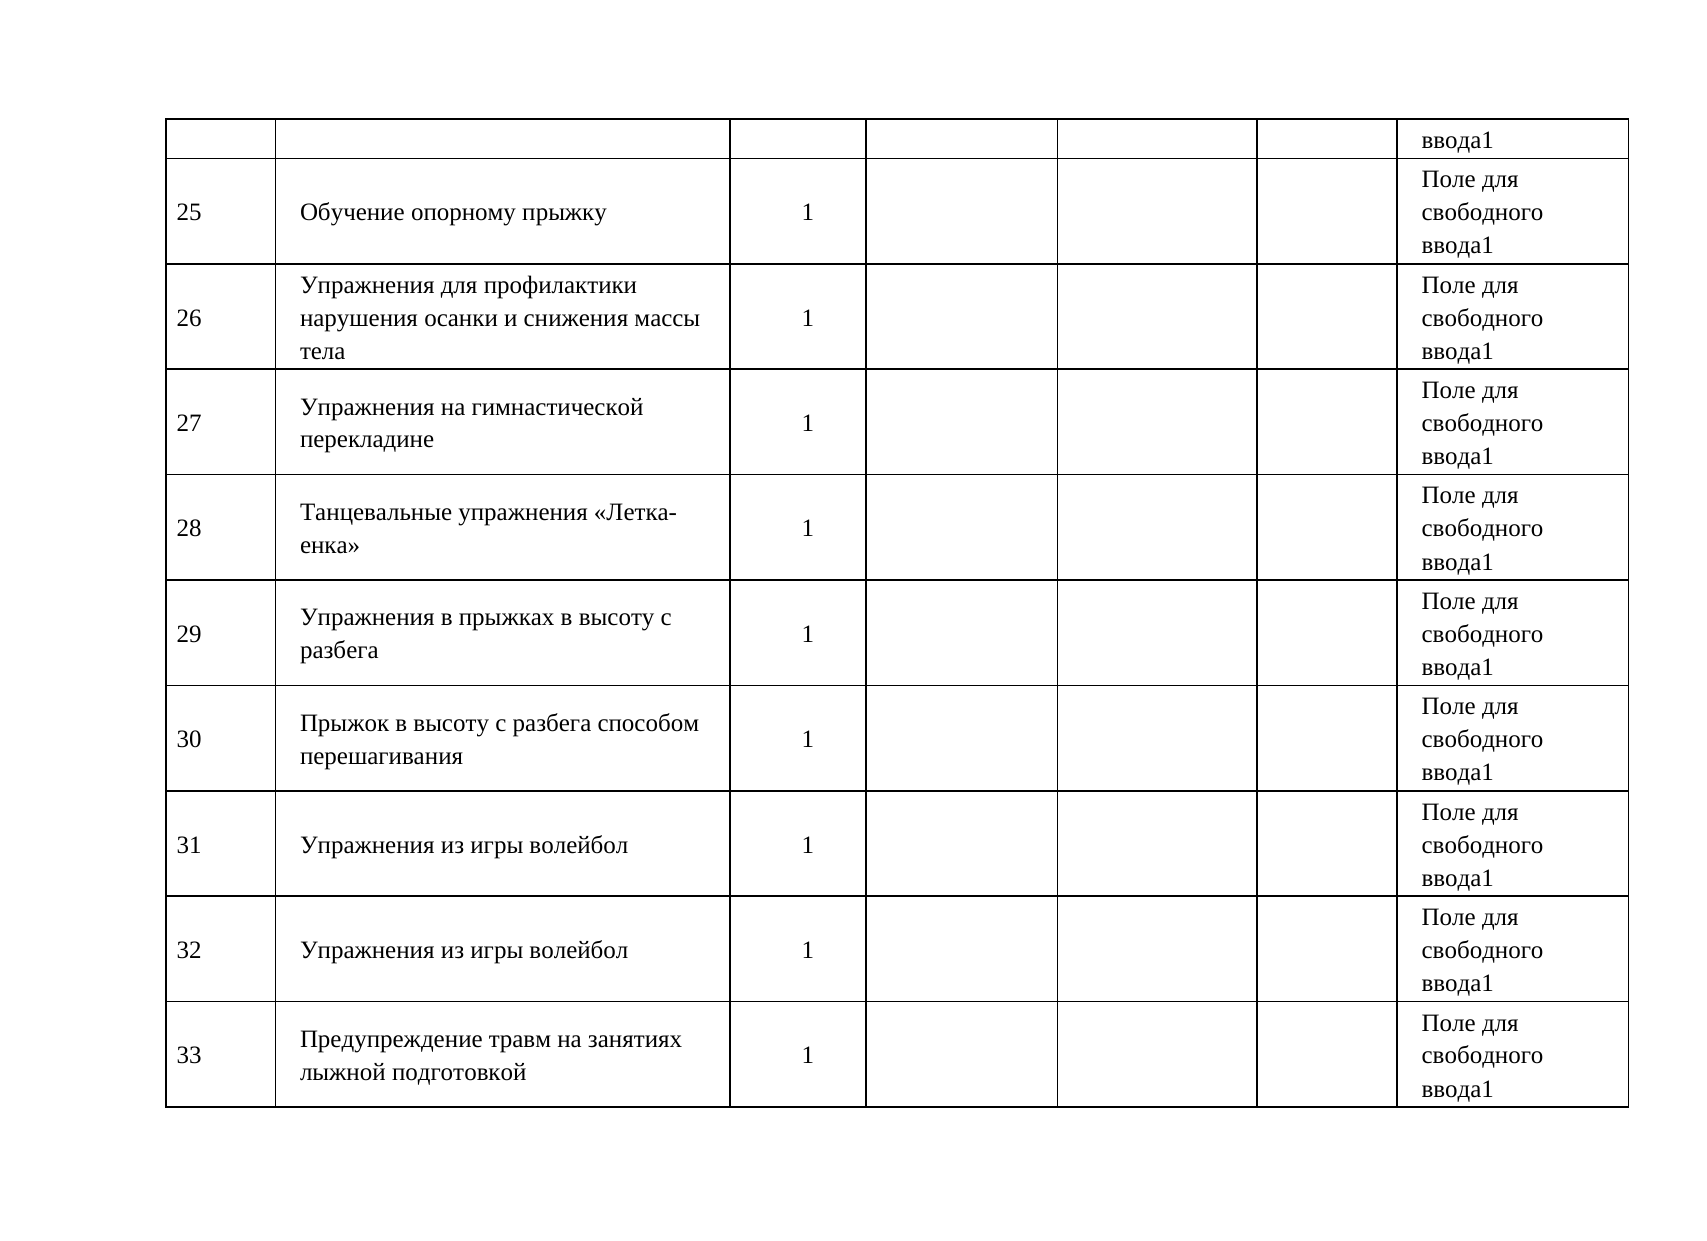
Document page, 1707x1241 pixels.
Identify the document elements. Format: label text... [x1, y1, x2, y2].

table_cell [1258, 897, 1396, 1001]
table_cell 1 [731, 1002, 865, 1106]
table_cell [867, 686, 1057, 790]
table_cell [1058, 120, 1256, 157]
table_cell [1258, 475, 1396, 579]
table_cell Поле для свободного ввода1 [1398, 792, 1628, 895]
table_cell [1058, 581, 1256, 684]
table_cell Упражнения из игры волейбол [276, 897, 729, 1001]
table_cell 1 [731, 897, 865, 1001]
table_cell Прыжок в высоту с разбега способом перешагивания [276, 686, 729, 790]
table_cell 26 [167, 265, 275, 368]
table_cell 1 [731, 159, 865, 263]
table_cell [1258, 792, 1396, 895]
table_cell 1 [731, 792, 865, 895]
table_cell 27 [167, 370, 275, 474]
table_cell [1258, 265, 1396, 368]
table_cell Поле для свободного ввода1 [1398, 581, 1628, 684]
table_cell [1258, 1002, 1396, 1106]
table_cell 28 [167, 475, 275, 579]
table_cell Предупреждение травм на занятиях лыжной подготовкой [276, 1002, 729, 1106]
table_cell [867, 120, 1057, 157]
table_cell [1058, 370, 1256, 474]
table_cell [1058, 897, 1256, 1001]
table_cell [1058, 1002, 1256, 1106]
table_cell 1 [731, 581, 865, 684]
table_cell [276, 120, 729, 157]
table_cell 1 [731, 370, 865, 474]
table_cell 1 [731, 475, 865, 579]
table_cell [867, 370, 1057, 474]
table_cell 33 [167, 1002, 275, 1106]
table_cell [867, 792, 1057, 895]
table_cell 31 [167, 792, 275, 895]
table_cell 29 [167, 581, 275, 684]
table_cell Упражнения на гимнастической перекладине [276, 370, 729, 474]
table_cell Поле для свободного ввода1 [1398, 686, 1628, 790]
table_cell [867, 475, 1057, 579]
table_cell [867, 897, 1057, 1001]
table_cell [1258, 120, 1396, 157]
table_cell Поле для свободного ввода1 [1398, 897, 1628, 1001]
table_cell [1058, 265, 1256, 368]
table_cell Поле для свободного ввода1 [1398, 265, 1628, 368]
table_cell 30 [167, 686, 275, 790]
table_cell [867, 265, 1057, 368]
table_cell [1058, 475, 1256, 579]
table_cell 1 [731, 265, 865, 368]
table_cell Упражнения из игры волейбол [276, 792, 729, 895]
table_cell [1258, 686, 1396, 790]
table_cell [1058, 792, 1256, 895]
table_cell Танцевальные упражнения «Летка-енка» [276, 475, 729, 579]
table_cell 1 [731, 120, 865, 157]
table_cell [867, 1002, 1057, 1106]
table_cell [867, 159, 1057, 263]
table_cell 25 [167, 159, 275, 263]
table_cell Поле для свободного ввода1 [1398, 370, 1628, 474]
table_cell Упражнения для профилактики нарушения осанки и снижения массы тела [276, 265, 729, 368]
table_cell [1398, 120, 1628, 157]
table_cell [867, 581, 1057, 684]
table_cell [1258, 581, 1396, 684]
table_cell Упражнения в прыжках в высоту с разбега [276, 581, 729, 684]
table_cell [1258, 159, 1396, 263]
table_cell Поле для свободного ввода1 [1398, 475, 1628, 579]
table_cell [1058, 159, 1256, 263]
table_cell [1398, 1002, 1628, 1106]
table_cell 1 [731, 686, 865, 790]
table_cell Поле для свободного ввода1 [1398, 159, 1628, 263]
table_cell Обучение опорному прыжку [276, 159, 729, 263]
table_cell [1258, 370, 1396, 474]
table_cell 24 [167, 120, 275, 157]
table_cell [1058, 686, 1256, 790]
table_cell 32 [167, 897, 275, 1001]
